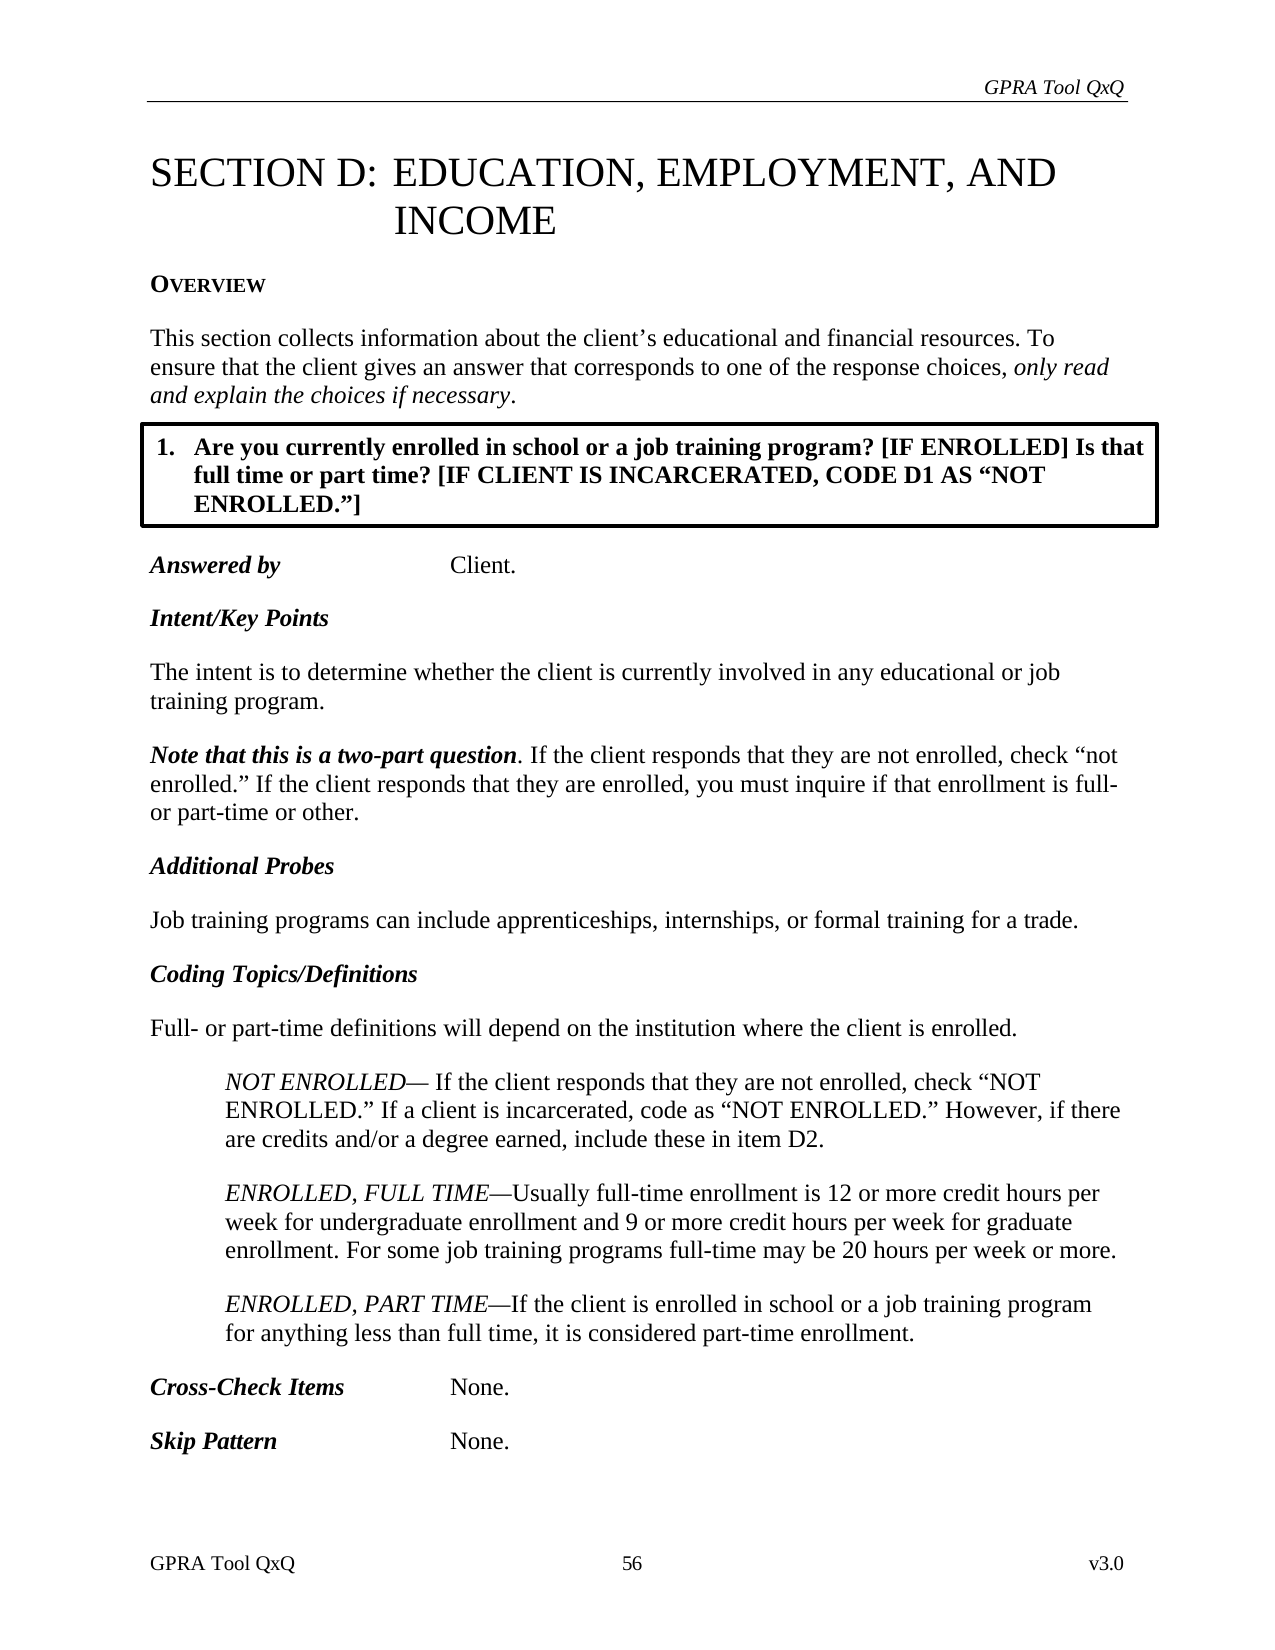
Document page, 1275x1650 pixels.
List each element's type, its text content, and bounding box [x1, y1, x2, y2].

subtitle SECTION D: EDUCATION, EMPLOYMENT, AND INCOME [150, 148, 1156, 244]
text The intent is to determine whether the client is currently involved in any educational or job training program. [150, 657, 1121, 715]
text Job training programs can include apprenticeships, internships, or formal training for a trade. [150, 905, 1156, 934]
text NOT ENROLLED— If the client responds that they are not enrolled, check “NOT ENROLLED.” If a client is incarcerated, code as “NOT ENROLLED.” However, if there are credits and/or a degree earned, include these in item D2. [225, 1067, 1121, 1153]
list Are you currently enrolled in school or a job training program? [IF ENROLLED] Is that full time or part time? [IF CLIENT IS INCARCERATED, CODE D1 AS “NOT ENROLLED.”] [156, 432, 1155, 518]
text Cross-Check Items None. [150, 1372, 1156, 1401]
subtitle Coding Topics/Definitions [150, 959, 1156, 988]
subtitle Intent/Key Points [150, 603, 1156, 632]
subtitle Overview [150, 269, 1156, 298]
text Skip Pattern None. [150, 1426, 1156, 1454]
text Full- or part-time definitions will depend on the institution where the client is enrolled. [150, 1013, 1156, 1042]
text ENROLLED, FULL TIME—Usually full-time enrollment is 12 or more credit hours per week for undergraduate enrollment and 9 or more credit hours per week for graduate enrollment. For some job training programs full-time may be 20 hours per week or more. [225, 1178, 1121, 1264]
text ENROLLED, PART TIME—If the client is enrolled in school or a job training program for anything less than full time, it is considered part-time enrollment. [225, 1289, 1104, 1347]
text Answered by Client. [150, 550, 1156, 578]
text This section collects information about the client’s educational and financial resources. To ensure that the client gives an answer that corresponds to one of the response choices, only read and explain the choices if necessary. [150, 323, 1114, 409]
text Note that this is a two-part question. If the client responds that they are not enrolled, check “not enrolled.” If the client responds that they are enrolled, you must inquire if that enrollment is full- or part-time or other. [150, 740, 1118, 826]
subtitle Additional Probes [150, 851, 1156, 880]
